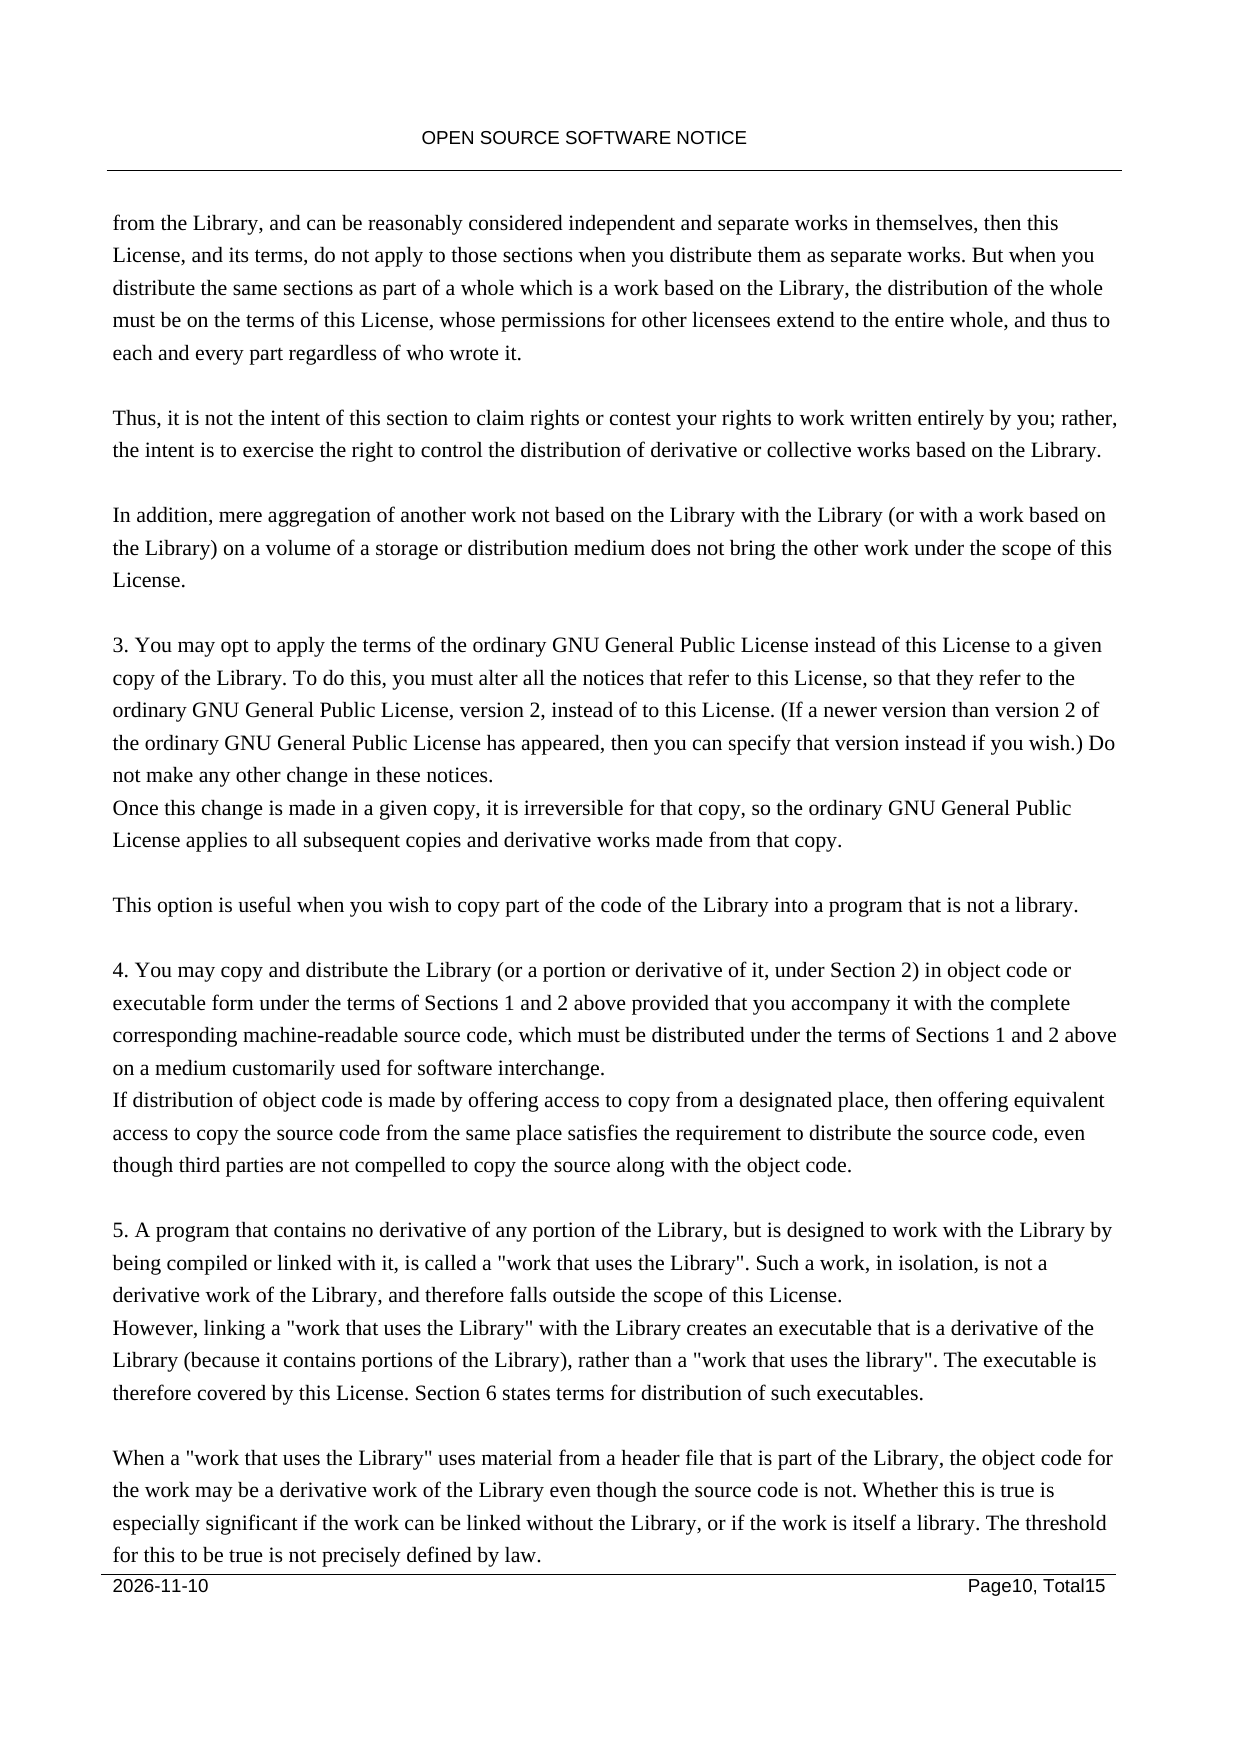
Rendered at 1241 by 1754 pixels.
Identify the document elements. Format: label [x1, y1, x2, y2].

text [112, 206, 1128, 1571]
